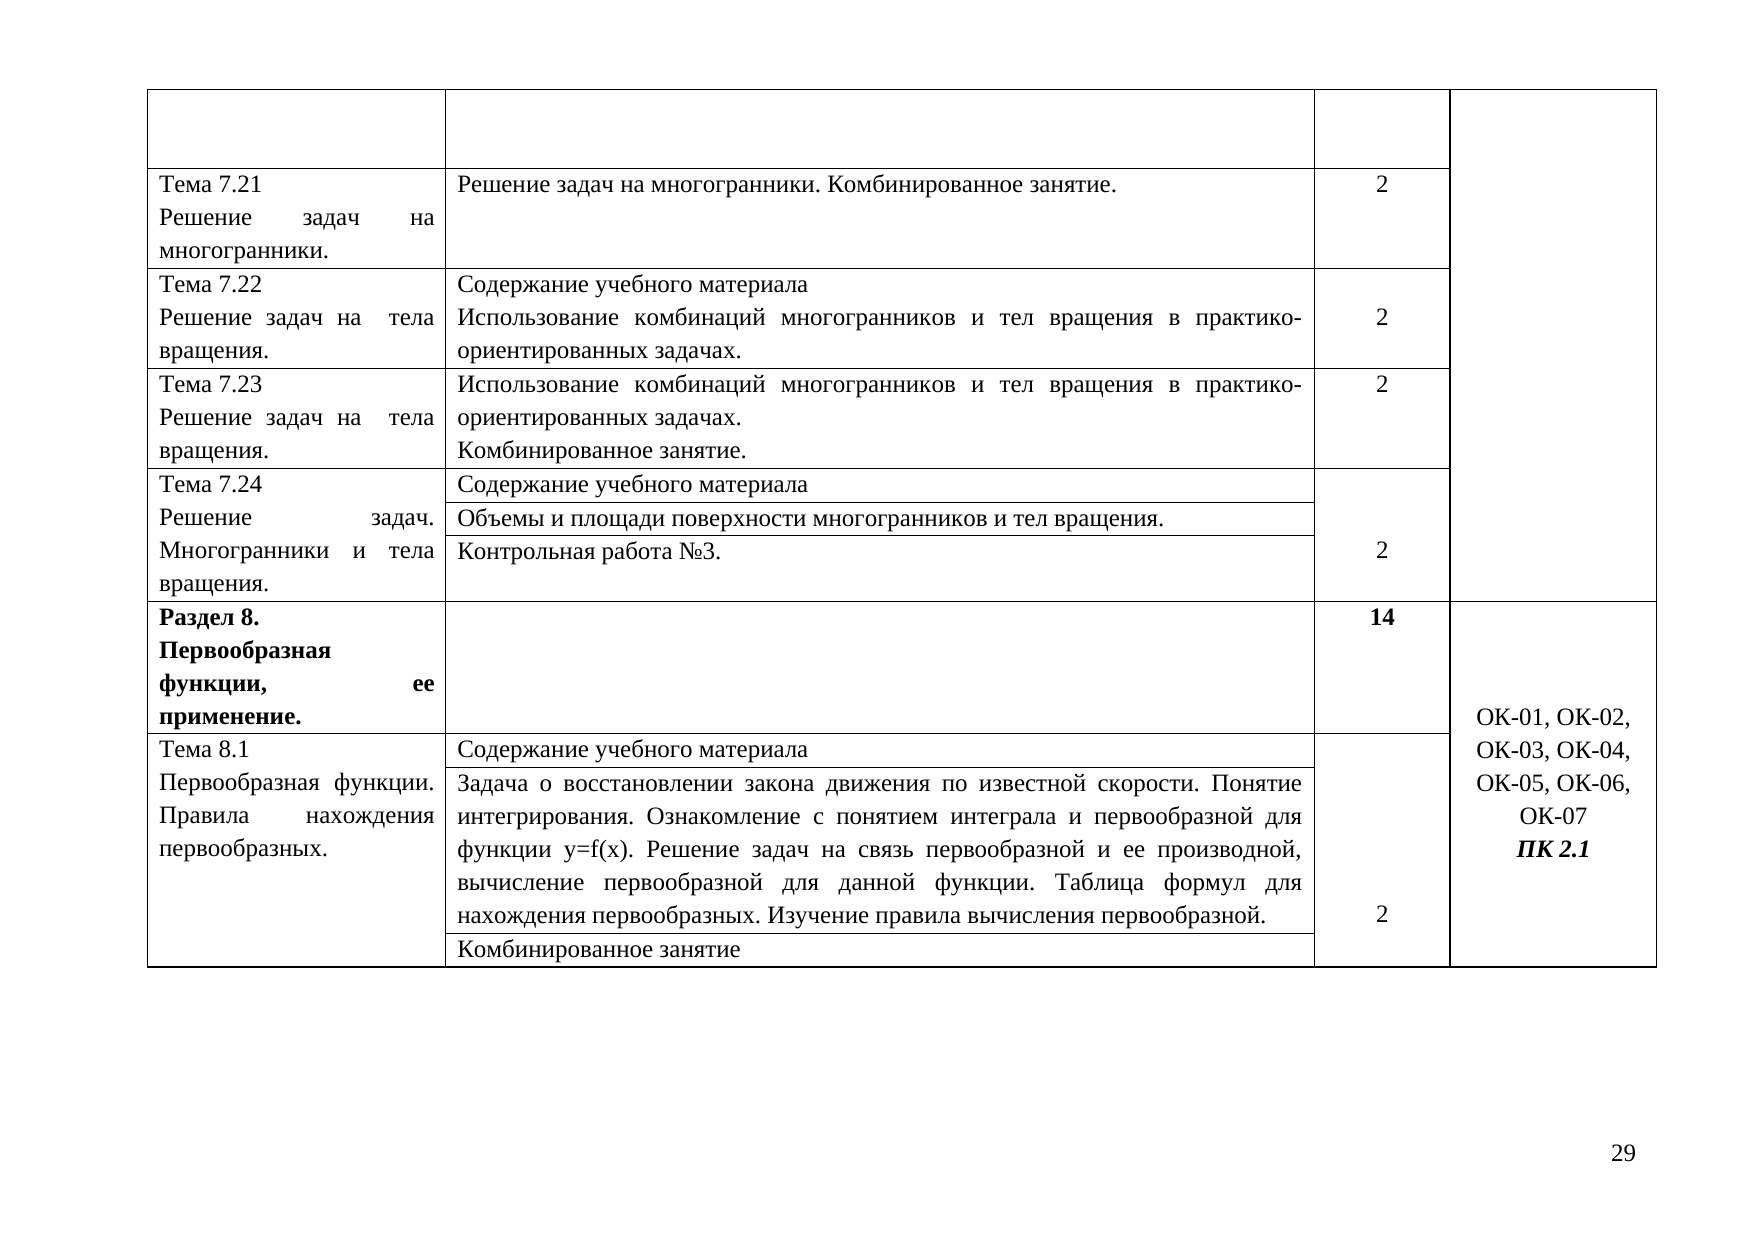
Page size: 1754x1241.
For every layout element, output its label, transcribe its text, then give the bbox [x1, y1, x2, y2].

table_cell Комбинированное занятие [446, 934, 1314, 966]
table_cell Раздел 8. Первообразная функции, ее применение. [148, 602, 445, 733]
table_cell [1315, 90, 1449, 168]
table_cell 14 [1315, 602, 1449, 733]
table_cell Использование комбинаций многогранников и тел вращения в практико-ориентированных задачах. Комбинированное занятие. [446, 369, 1314, 468]
table_cell Задача о восстановлении закона движения по известной скорости. Понятие интегрирования. Ознакомление с понятием интеграла и первообразной для функции y=f(x). Решение задач на связь первообразной и ее производной, вычисление первообразной для данной функции. Таблица формул для нахождения первообразных. Изучение правила вычисления первообразной. [446, 768, 1314, 933]
table_cell Тема 7.24 Решение задач. Многогранники и тела вращения. [148, 469, 445, 601]
table_cell Содержание учебного материала Использование комбинаций многогранников и тел вращения в практико-ориентированных задачах. [446, 269, 1314, 368]
table_cell Тема 8.1 Первообразная функции. Правила нахождения первообразных. [148, 734, 445, 966]
table_cell 2 [1315, 169, 1449, 268]
table_cell [446, 90, 1314, 168]
table_cell Тема 7.22 Решение задач на тела вращения. [148, 269, 445, 368]
table_cell Содержание учебного материала [446, 469, 1314, 502]
table_cell ОК-01, ОК-02, ОК-03, ОК-04, ОК-05, ОК-06, ОК-07 ПК 2.1 [1451, 602, 1656, 966]
table_cell [148, 90, 445, 168]
table_cell Тема 7.21 Решение задач на многогранники. [148, 169, 445, 268]
table_cell 2 [1315, 469, 1449, 601]
table_cell Содержание учебного материала [446, 734, 1314, 767]
table_cell 2 [1315, 369, 1449, 468]
table_cell Объемы и площади поверхности многогранников и тел вращения. [446, 503, 1314, 535]
table_cell Контрольная работа №3. [446, 536, 1314, 601]
table_cell Решение задач на многогранники. Комбинированное занятие. [446, 169, 1314, 268]
table_cell [446, 602, 1314, 733]
table_cell Тема 7.23 Решение задач на тела вращения. [148, 369, 445, 468]
table_cell 2 [1315, 269, 1449, 368]
table_cell 2 [1315, 734, 1449, 966]
